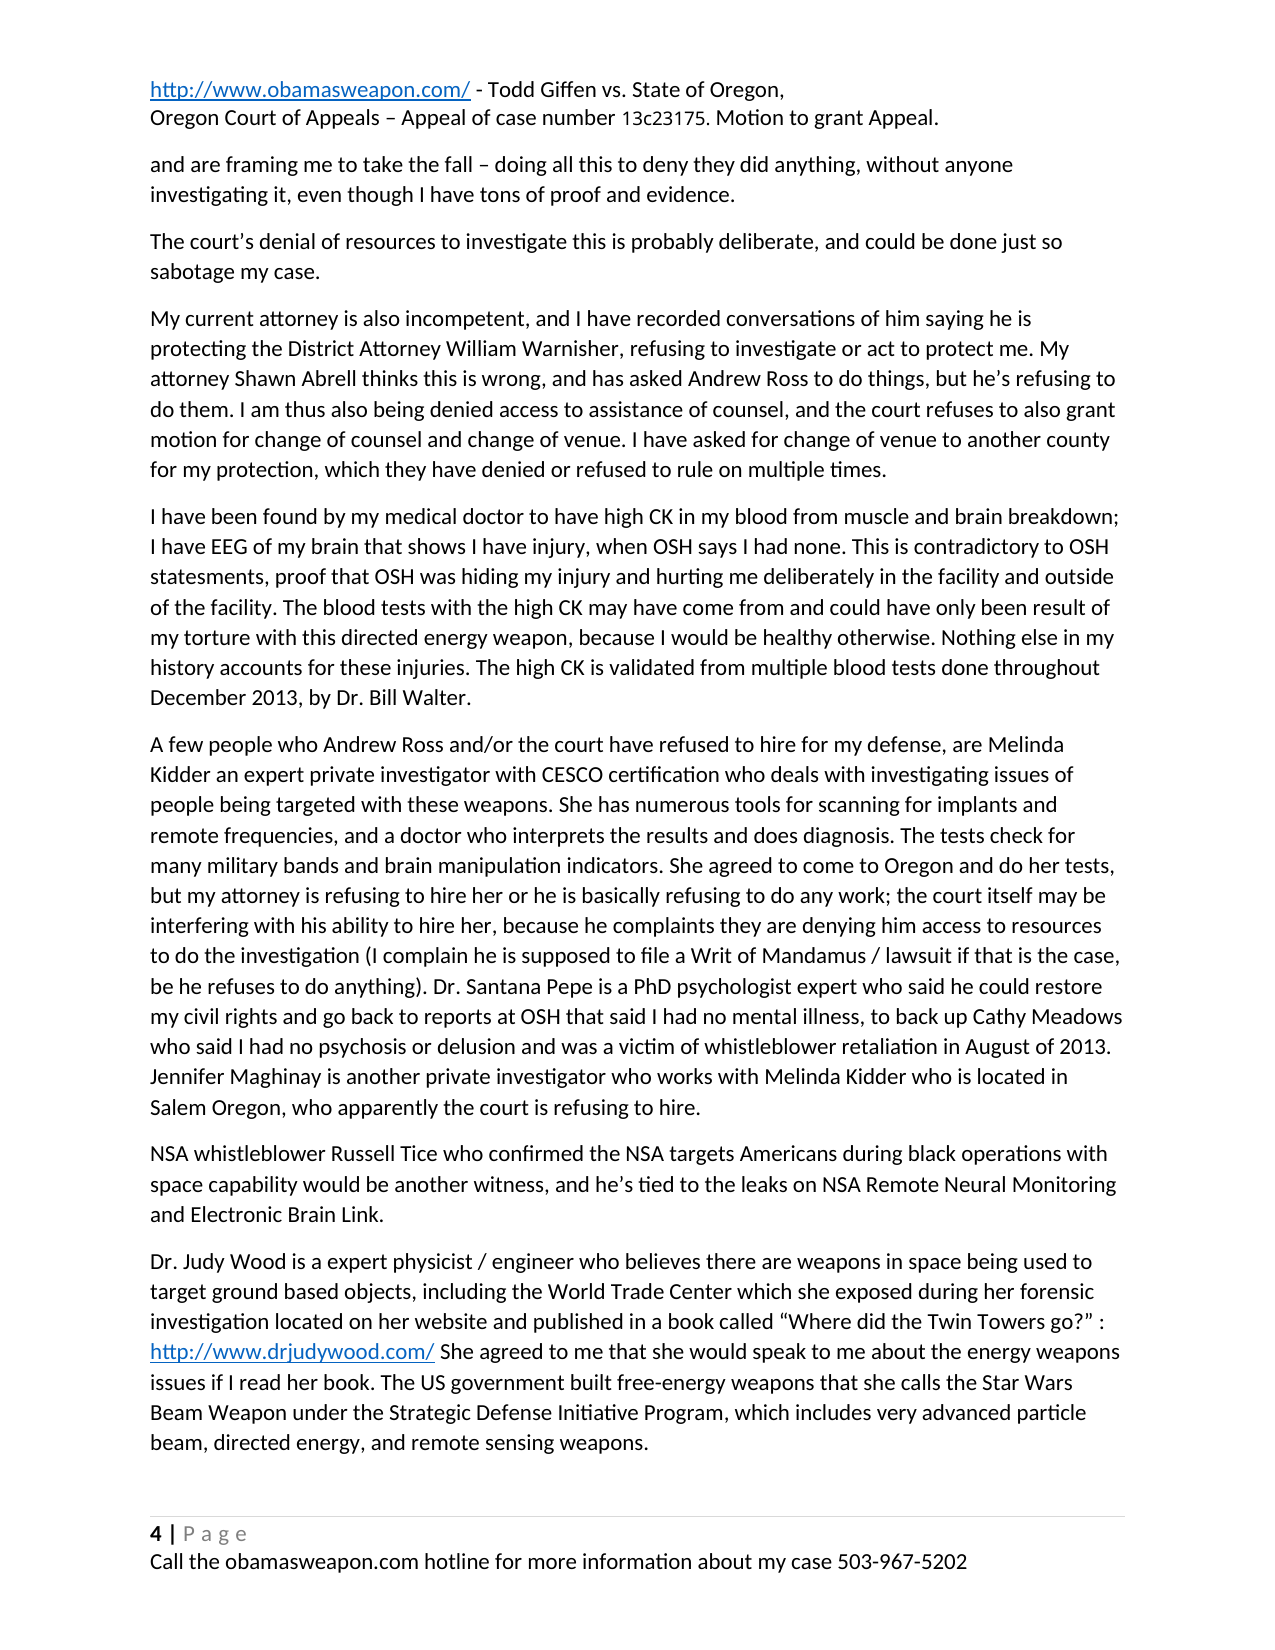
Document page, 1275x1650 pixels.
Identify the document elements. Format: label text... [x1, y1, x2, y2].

text Dr. Judy Wood is a expert physicist / engineer who believes there are weapons in space being used to target ground based objects, including the World Trade Center which she exposed during her forensic investigation located on her website and published in a book called “Where did the Twin Towers go?” : http://www.drjudywood.com/ She agreed to me that she would speak to me about the energy weapons issues if I read her book. The US government built free-energy weapons that she calls the Star Wars Beam Weapon under the Strategic Defense Initiative Program, which includes very advanced particle beam, directed energy, and remote sensing weapons. [150, 1247, 1125, 1456]
text My current attorney is also incompetent, and I have recorded conversations of him saying he is protecting the District Attorney William Warnisher, refusing to investigate or act to protect me. My attorney Shawn Abrell thinks this is wrong, and has asked Andrew Ross to do things, but he’s refusing to do them. I am thus also being denied access to assistance of counsel, and the court refuses to also grant motion for change of counsel and change of venue. I have asked for change of venue to another county for my protection, which they have denied or refused to rule on multiple times. [150, 304, 1125, 483]
text The court’s denial of resources to investigate this is probably deliberate, and could be done just so sabotage my case. [150, 227, 1125, 285]
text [150, 150, 1125, 208]
text I have been found by my medical doctor to have high CK in my blood from muscle and brain breakdown; I have EEG of my brain that shows I have injury, when OSH says I had none. This is contradictory to OSH statesments, proof that OSH was hiding my injury and hurting me deliberately in the facility and outside of the facility. The blood tests with the high CK may have come from and could have only been result of my torture with this directed energy weapon, because I would be healthy otherwise. Nothing else in my history accounts for these injuries. The high CK is validated from multiple blood tests done throughout December 2013, by Dr. Bill Walter. [150, 502, 1125, 711]
text NSA whistleblower Russell Tice who confirmed the NSA targets Americans during black operations with space capability would be another witness, and he’s tied to the leaks on NSA Remote Neural Monitoring and Electronic Brain Link. [150, 1139, 1125, 1228]
text A few people who Andrew Ross and/or the court have refused to hire for my defense, are Melinda Kidder an expert private investigator with CESCO certification who deals with investigating issues of people being targeted with these weapons. She has numerous tools for scanning for implants and remote frequencies, and a doctor who interprets the results and does diagnosis. The tests check for many military bands and brain manipulation indicators. She agreed to come to Oregon and do her tests, but my attorney is refusing to hire her or he is basically refusing to do any work; the court itself may be interfering with his ability to hire her, because he complaints they are denying him access to resources to do the investigation (I complain he is supposed to file a Writ of Mandamus / lawsuit if that is the case, be he refuses to do anything). Dr. Santana Pepe is a PhD psychologist expert who said he could restore my civil rights and go back to reports at OSH that said I had no mental illness, to back up Cathy Meadows who said I had no psychosis or delusion and was a victim of whistleblower retaliation in August of 2013. Jennifer Maghinay is another private investigator who works with Melinda Kidder who is located in Salem Oregon, who apparently the court is refusing to hire. [150, 730, 1125, 1121]
